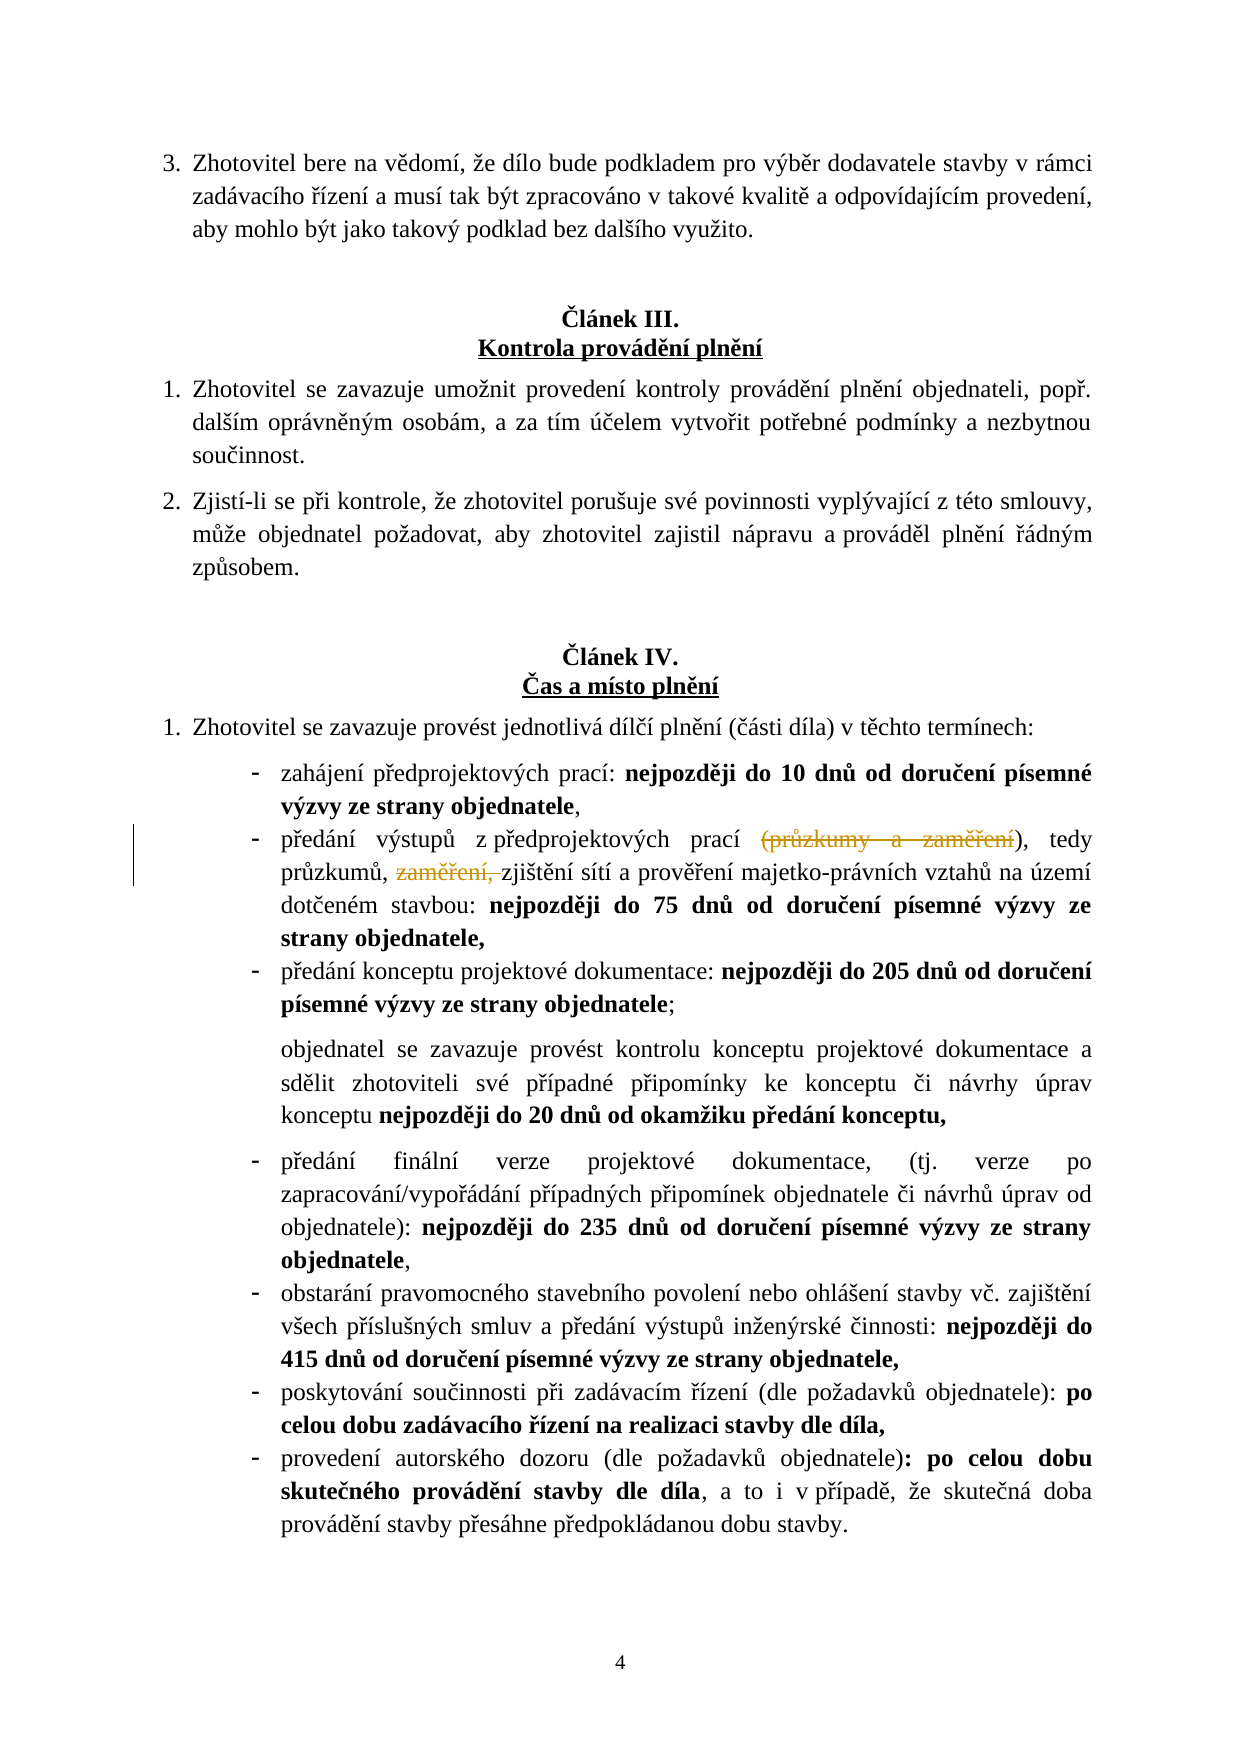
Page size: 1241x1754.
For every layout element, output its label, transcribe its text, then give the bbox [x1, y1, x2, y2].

text Kontrola provádění plnění [148, 333, 1092, 362]
text Článek III. [148, 304, 1092, 333]
list zahájení předprojektových prací: nejpozději do 10 dnů od doručení písemné výzvy ze strany objednatele, [251, 758, 1092, 820]
list předání výstupů z předprojektových prací ), tedy průzkumů, zjištění sítí a prověření majetko-právních vztahů na území dotčeném stavbou: nejpozději do 75 dnů od doručení písemné výzvy ze strany objednatele, [251, 824, 1092, 952]
text Článek IV. Čas a místo plnění [148, 642, 1092, 700]
list předání konceptu projektové dokumentace: nejpozději do 205 dnů od doručení písemné výzvy ze strany objednatele; [251, 956, 1092, 1018]
list Zhotovitel bere na vědomí, že dílo bude podkladem pro výběr dodavatele stavby v rámci zadávacího řízení a musí tak být zpracováno v takové kvalitě a odpovídajícím provedení, aby mohlo být jako takový podklad bez dalšího využito. [162, 148, 1092, 242]
list poskytování součinnosti při zadávacím řízení (dle požadavků objednatele): po celou dobu zadávacího řízení na realizaci stavby dle díla, [251, 1377, 1092, 1439]
list obstarání pravomocného stavebního povolení nebo ohlášení stavby vč. zajištění všech příslušných smluv a předání výstupů inženýrské činnosti: nejpozději do 415 dnů od doručení písemné výzvy ze strany objednatele, [251, 1278, 1092, 1373]
list provedení autorského dozoru (dle požadavků objednatele): po celou dobu skutečného provádění stavby dle díla, a to i v případě, že skutečná doba provádění stavby přesáhne předpokládanou dobu stavby. [251, 1443, 1092, 1538]
list předání finální verze projektové dokumentace, (tj. verze po zapracování/vypořádání případných připomínek objednatele či návrhů úprav od objednatele): nejpozději do 235 dnů od doručení písemné výzvy ze strany objednatele, [251, 1146, 1092, 1274]
text objednatel se zavazuje provést kontrolu konceptu projektové dokumentace a sdělit zhotoviteli své případné připomínky ke konceptu či návrhy úprav konceptu nejpozději do 20 dnů od okamžiku předání konceptu, [281, 1034, 1092, 1129]
list Zhotovitel se zavazuje umožnit provedení kontroly provádění plnění objednateli, popř. dalším oprávněným osobám, a za tím účelem vytvořit potřebné podmínky a nezbytnou součinnost. [162, 374, 1092, 469]
list Zhotovitel se zavazuje provést jednotlivá dílčí plnění (části díla) v těchto termínech: [162, 712, 1092, 741]
list Zjistí-li se při kontrole, že zhotovitel porušuje své povinnosti vyplývající z této smlouvy, může objednatel požadovat, aby zhotovitel zajistil nápravu a prováděl plnění řádným způsobem. [162, 486, 1092, 581]
